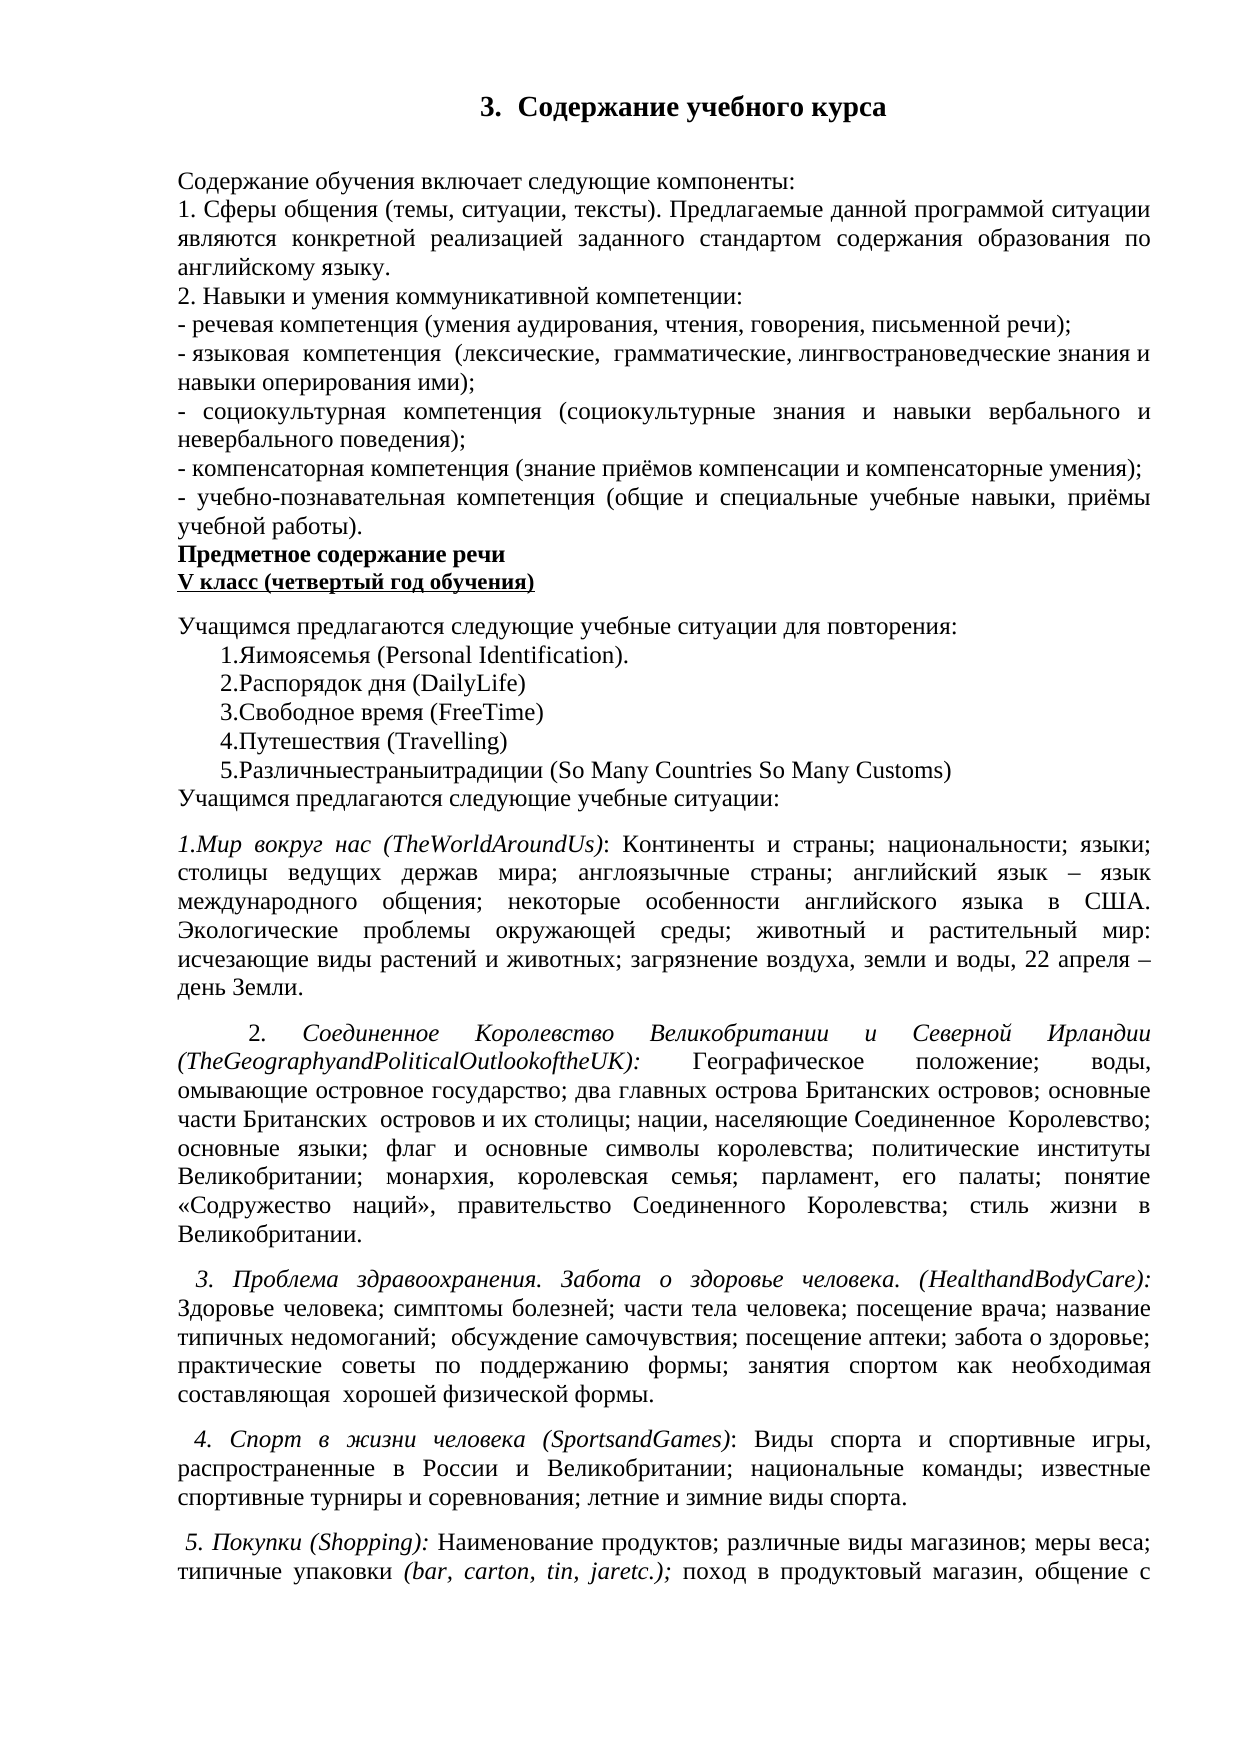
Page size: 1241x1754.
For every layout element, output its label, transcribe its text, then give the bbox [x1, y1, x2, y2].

text - языковая компетенция (лексические, грамматические, лингвострановедческие знания и навыки оперирования ими); [177, 338, 1152, 396]
text Предметное содержание речи [177, 539, 1152, 568]
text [177, 1527, 1152, 1584]
text 5.Различныестраныитрадиции (So Many Countries So Many Customs) [220, 755, 1152, 783]
text 4. Спорт в жизни человека (SportsandGames): Виды спорта и спортивные игры, распространенные в России и Великобритании; национальные команды; известные спортивные турниры и соревнования; летние и зимние виды спорта. [177, 1424, 1152, 1511]
text 2. Соединенное Королевство Великобритании и Северной Ирландии (TheGeographyandPoliticalOutlookoftheUK): Географическое положение; воды, омывающие островное государство; два главных острова Британских островов; основные части Британских островов и их столицы; нации, населяющие Соединенное Королевство; основные языки; флаг и основные символы королевства; политические институты Великобритании; монархия, королевская семья; парламент, его палаты; понятие «Содружество наций», правительство Соединенного Королевства; стиль жизни в Великобритании. [177, 1018, 1152, 1248]
text Учащимся предлагаются следующие учебные ситуации: [177, 783, 1152, 812]
text V класс (четвертый год обучения) [177, 568, 1152, 594]
text - учебно-познавательная компетенция (общие и специальные учебные навыки, приёмы учебной работы). [177, 482, 1152, 539]
list Содержание учебного курса [215, 89, 1152, 122]
text 1.Мир вокруг нас (TheWorldAroundUs): Континенты и страны; национальности; языки; столицы ведущих держав мира; англоязычные страны; английский язык – язык международного общения; некоторые особенности английского языка в США. Экологические проблемы окружающей среды; животный и растительный мир: исчезающие виды растений и животных; загрязнение воздуха, земли и воды, 22 апреля – день Земли. [177, 829, 1152, 1001]
text 1.Яимоясемья (Personal Identification). [220, 640, 1152, 668]
text - социокультурная компетенция (социокультурные знания и навыки вербального и невербального поведения); [177, 396, 1152, 453]
text 3.Свободное время (FreeTime) [220, 697, 1152, 726]
text Содержание обучения включает следующие компоненты: [177, 166, 1152, 194]
text 4.Путешествия (Travelling) [220, 726, 1152, 755]
text - речевая компетенция (умения аудирования, чтения, говорения, письменной речи); [177, 309, 1152, 338]
text Учащимся предлагаются следующие учебные ситуации для повторения: [177, 611, 1152, 640]
text 3. Проблема здравоохранения. Забота о здоровье человека. (HealthandBodyCare): Здоровье человека; симптомы болезней; части тела человека; посещение врача; название типичных недомоганий; обсуждение самочувствия; посещение аптеки; забота о здоровье; практические советы по поддержанию формы; занятия спортом как необходимая составляющая хорошей физической формы. [177, 1264, 1152, 1408]
text 1. Сферы общения (темы, ситуации, тексты). Предлагаемые данной программой ситуации являются конкретной реализацией заданного стандартом содержания образования по английскому языку. [177, 194, 1152, 281]
text 2.Распорядок дня (DailyLife) [220, 668, 1152, 697]
text 2. Навыки и умения коммуникативной компетенции: [177, 281, 1152, 309]
text - компенсаторная компетенция (знание приёмов компенсации и компенсаторные умения); [177, 453, 1152, 482]
